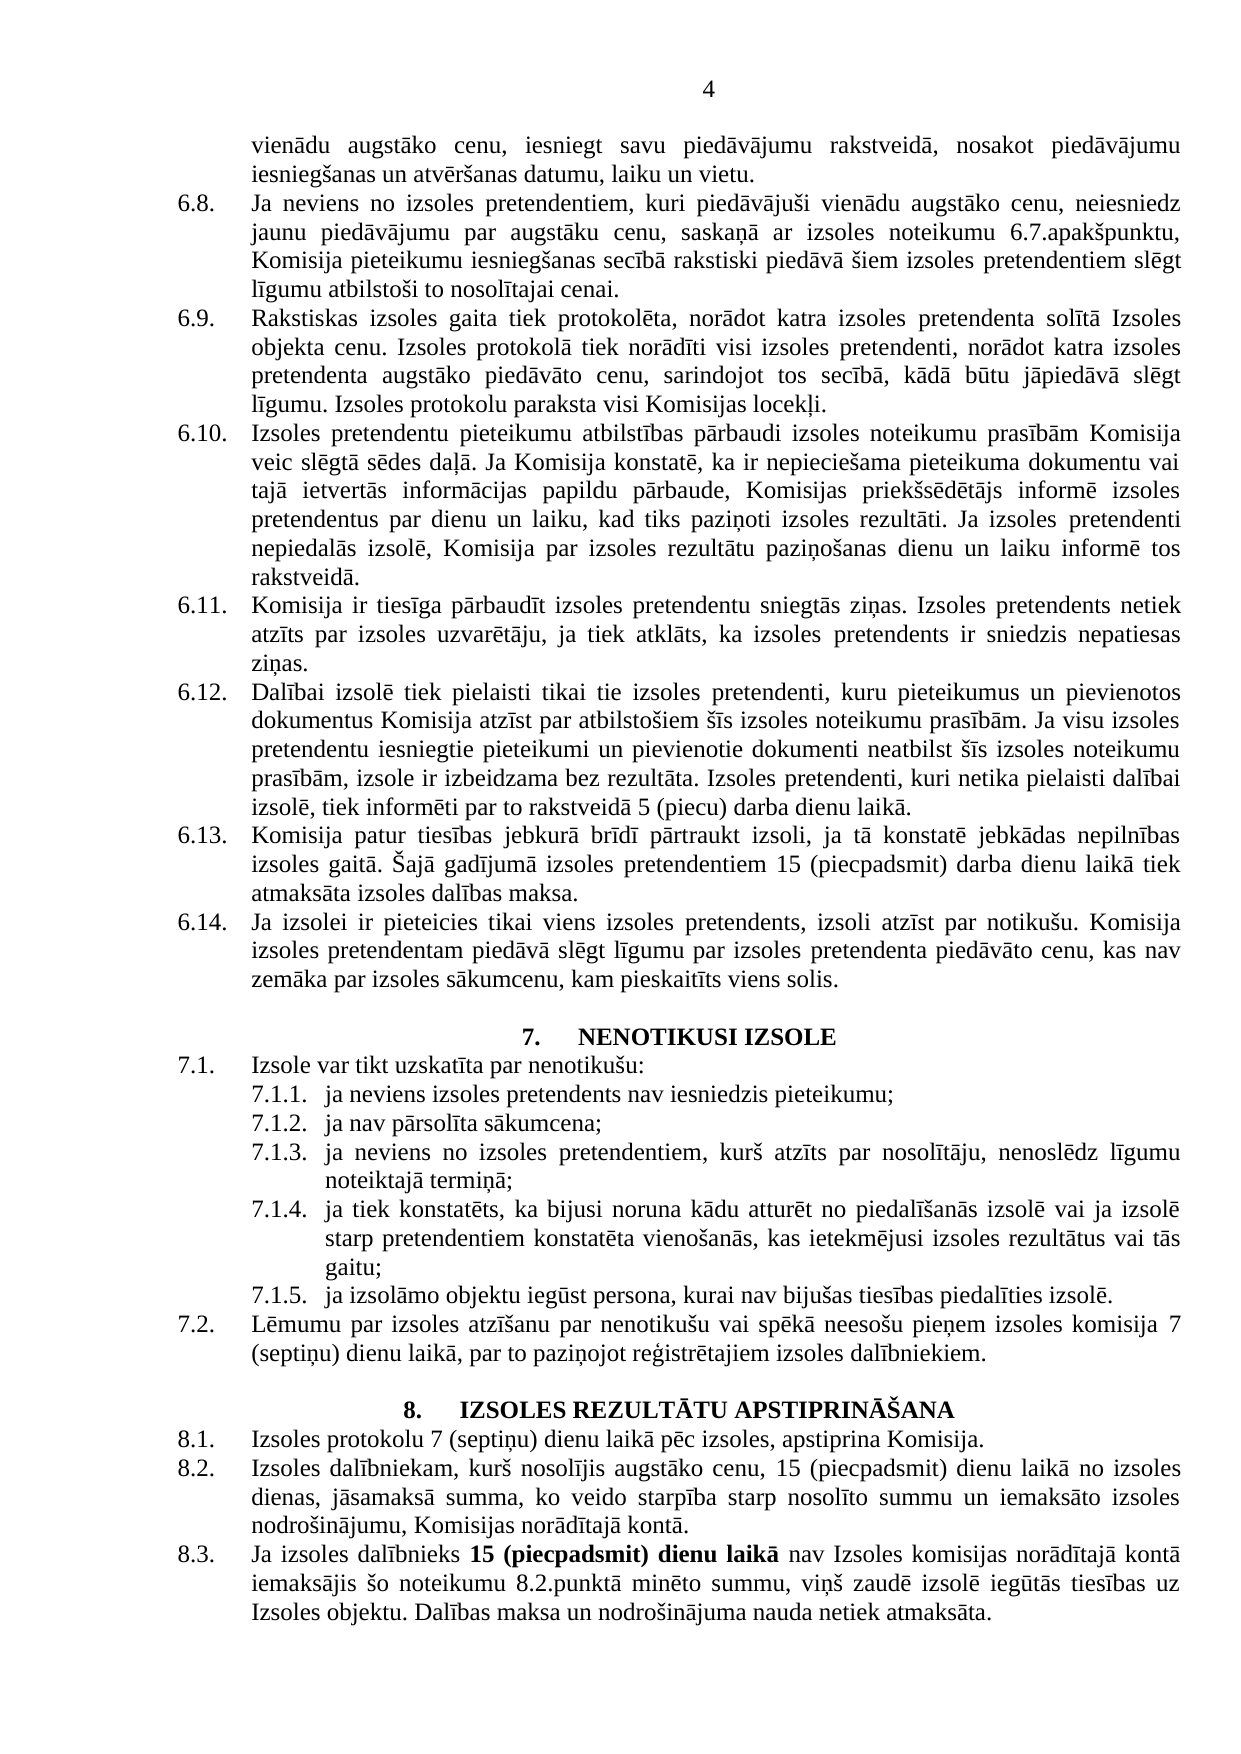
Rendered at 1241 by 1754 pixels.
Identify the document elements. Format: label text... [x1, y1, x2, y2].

list NENOTIKUSI IZSOLE [177, 1022, 1181, 1051]
list Komisija ir tiesīga pārbaudīt izsoles pretendentu sniegtās ziņas. Izsoles pretendents netiek atzīts par izsoles uzvarētāju, ja tiek atklāts, ka izsoles pretendents ir sniedzis nepatiesas ziņas. [177, 591, 1181, 677]
list Lēmumu par izsoles atzīšanu par nenotikušu vai spēkā neesošu pieņem izsoles komisija 7 (septiņu) dienu laikā, par to paziņojot reģistrētajiem izsoles dalībniekiem. [177, 1309, 1181, 1367]
list Komisija patur tiesības jebkurā brīdī pārtraukt izsoli, ja tā konstatē jebkādas nepilnības izsoles gaitā. Šajā gadījumā izsoles pretendentiem 15 (piecpadsmit) darba dienu laikā tiek atmaksāta izsoles dalības maksa. [177, 821, 1181, 907]
list Izsoles protokolu 7 (septiņu) dienu laikā pēc izsoles, apstiprina Komisija. [177, 1424, 1181, 1453]
list Dalībai izsolē tiek pielaisti tikai tie izsoles pretendenti, kuru pieteikumus un pievienotos dokumentus Komisija atzīst par atbilstošiem šīs izsoles noteikumu prasībām. Ja visu izsoles pretendentu iesniegtie pieteikumi un pievienotie dokumenti neatbilst šīs izsoles noteikumu prasībām, izsole ir izbeidzama bez rezultāta. Izsoles pretendenti, kuri netika pielaisti dalībai izsolē, tiek informēti par to rakstveidā 5 (piecu) darba dienu laikā. [177, 677, 1181, 821]
list Izsole var tikt uzskatīta par nenotikušu: [177, 1051, 1181, 1079]
list ja neviens no izsoles pretendentiem, kurš atzīts par nosolītāju, nenoslēdz līgumu noteiktajā termiņā; [251, 1137, 1181, 1194]
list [177, 131, 1181, 188]
list ja neviens izsoles pretendents nav iesniedzis pieteikumu; [251, 1079, 1181, 1108]
list Ja izsolei ir pieteicies tikai viens izsoles pretendents, izsoli atzīst par notikušu. Komisija izsoles pretendentam piedāvā slēgt līgumu par izsoles pretendenta piedāvāto cenu, kas nav zemāka par izsoles sākumcenu, kam pieskaitīts viens solis. [177, 907, 1181, 993]
list Ja izsoles dalībnieks 15 (piecpadsmit) dienu laikā nav Izsoles komisijas norādītajā kontā iemaksājis šo noteikumu 8.2.punktā minēto summu, viņš zaudē izsolē iegūtās tiesības uz Izsoles objektu. Dalības maksa un nodrošinājuma nauda netiek atmaksāta. [177, 1539, 1181, 1626]
list Izsoles dalībniekam, kurš nosolījis augstāko cenu, 15 (piecpadsmit) dienu laikā no izsoles dienas, jāsamaksā summa, ko veido starpība starp nosolīto summu un iemaksāto izsoles nodrošinājumu, Komisijas norādītajā kontā. [177, 1453, 1181, 1539]
list ja tiek konstatēts, ka bijusi noruna kādu atturēt no piedalīšanās izsolē vai ja izsolē starp pretendentiem konstatēta vienošanās, kas ietekmējusi izsoles rezultātus vai tās gaitu; [251, 1194, 1181, 1281]
list Izsoles pretendentu pieteikumu atbilstības pārbaudi izsoles noteikumu prasībām Komisija veic slēgtā sēdes daļā. Ja Komisija konstatē, ka ir nepieciešama pieteikuma dokumentu vai tajā ietvertās informācijas papildu pārbaude, Komisijas priekšsēdētājs informē izsoles pretendentus par dienu un laiku, kad tiks paziņoti izsoles rezultāti. Ja izsoles pretendenti nepiedalās izsolē, Komisija par izsoles rezultātu paziņošanas dienu un laiku informē tos rakstveidā. [177, 418, 1181, 591]
list ja nav pārsolīta sākumcena; [251, 1108, 1181, 1137]
list Ja neviens no izsoles pretendentiem, kuri piedāvājuši vienādu augstāko cenu, neiesniedz jaunu piedāvājumu par augstāku cenu, saskaņā ar izsoles noteikumu 6.7.apakšpunktu, Komisija pieteikumu iesniegšanas secībā rakstiski piedāvā šiem izsoles pretendentiem slēgt līgumu atbilstoši to nosolītajai cenai. [177, 188, 1181, 303]
list Rakstiskas izsoles gaita tiek protokolēta, norādot katra izsoles pretendenta solītā Izsoles objekta cenu. Izsoles protokolā tiek norādīti visi izsoles pretendenti, norādot katra izsoles pretendenta augstāko piedāvāto cenu, sarindojot tos secībā, kādā būtu jāpiedāvā slēgt līgumu. Izsoles protokolu paraksta visi Komisijas locekļi. [177, 303, 1181, 418]
list ja izsolāmo objektu iegūst persona, kurai nav bijušas tiesības piedalīties izsolē. [251, 1281, 1181, 1309]
list IZSOLES REZULTĀTU APSTIPRINĀŠANA [177, 1396, 1181, 1424]
